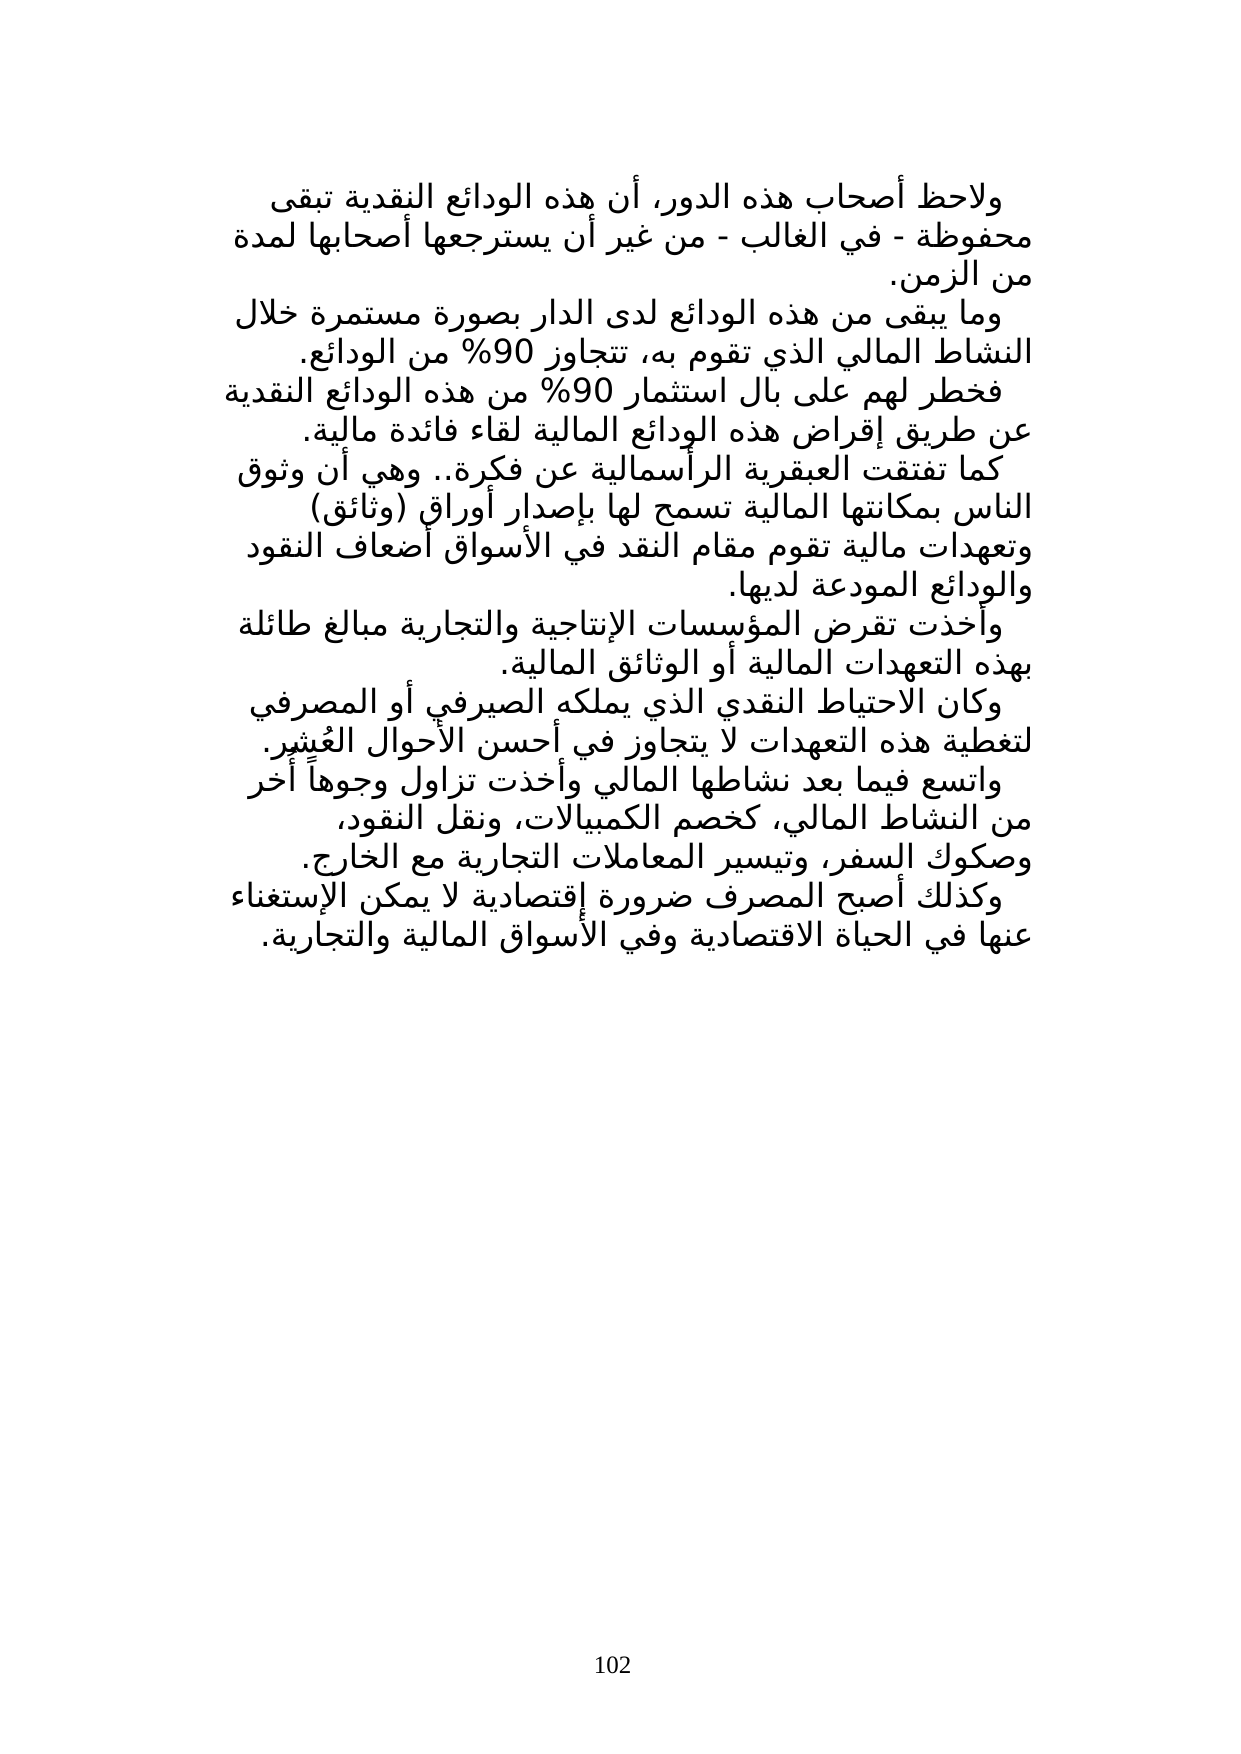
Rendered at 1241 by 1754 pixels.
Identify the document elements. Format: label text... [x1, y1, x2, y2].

text كما تفتقت العبقرية الرأسمالية عن فكرة.. وهي أن وثوق الناس بمكانتها المالية تسمح لها بإصدار أوراق (وثائق) وتعهدات مالية تقوم مقام النقد في الأسواق أضعاف النقود والودائع المودعة لديها. [222, 449, 1033, 604]
text ولاحظ أصحاب هذه الدور، أن هذه الودائع النقدية تبقى محفوظة - في الغالب - من غير أن يسترجعها أصحابها لمدة من الزمن. [222, 177, 1033, 294]
text فخطر لهم على بال استثمار 90% من هذه الودائع النقدية عن طريق إقراض هذه الودائع المالية لقاء فائدة مالية. [222, 371, 1033, 449]
text وكان الاحتياط النقدي الذي يملكه الصيرفي أو المصرفي لتغطية هذه التعهدات لا يتجاوز في أحسن الأحوال العُشر. [222, 682, 1033, 760]
text وكذلك أصبح المصرف ضرورة إقتصادية لا يمكن الإستغناء عنها في الحياة الاقتصادية وفي الأسواق المالية والتجارية. [222, 877, 1033, 954]
text وأخذت تقرض المؤسسات الإنتاجية والتجارية مبالغ طائلة بهذه التعهدات المالية أو الوثائق المالية. [222, 604, 1033, 682]
text وما يبقى من هذه الودائع لدى الدار بصورة مستمرة خلال النشاط المالي الذي تقوم به، تتجاوز 90% من الودائع. [222, 294, 1033, 371]
text واتسع فيما بعد نشاطها المالي وأخذت تزاول وجوهاً أُخر من النشاط المالي، كخصم الكمبيالات، ونقل النقود، وصكوك السفر، وتيسير المعاملات التجارية مع الخارج. [222, 760, 1033, 877]
